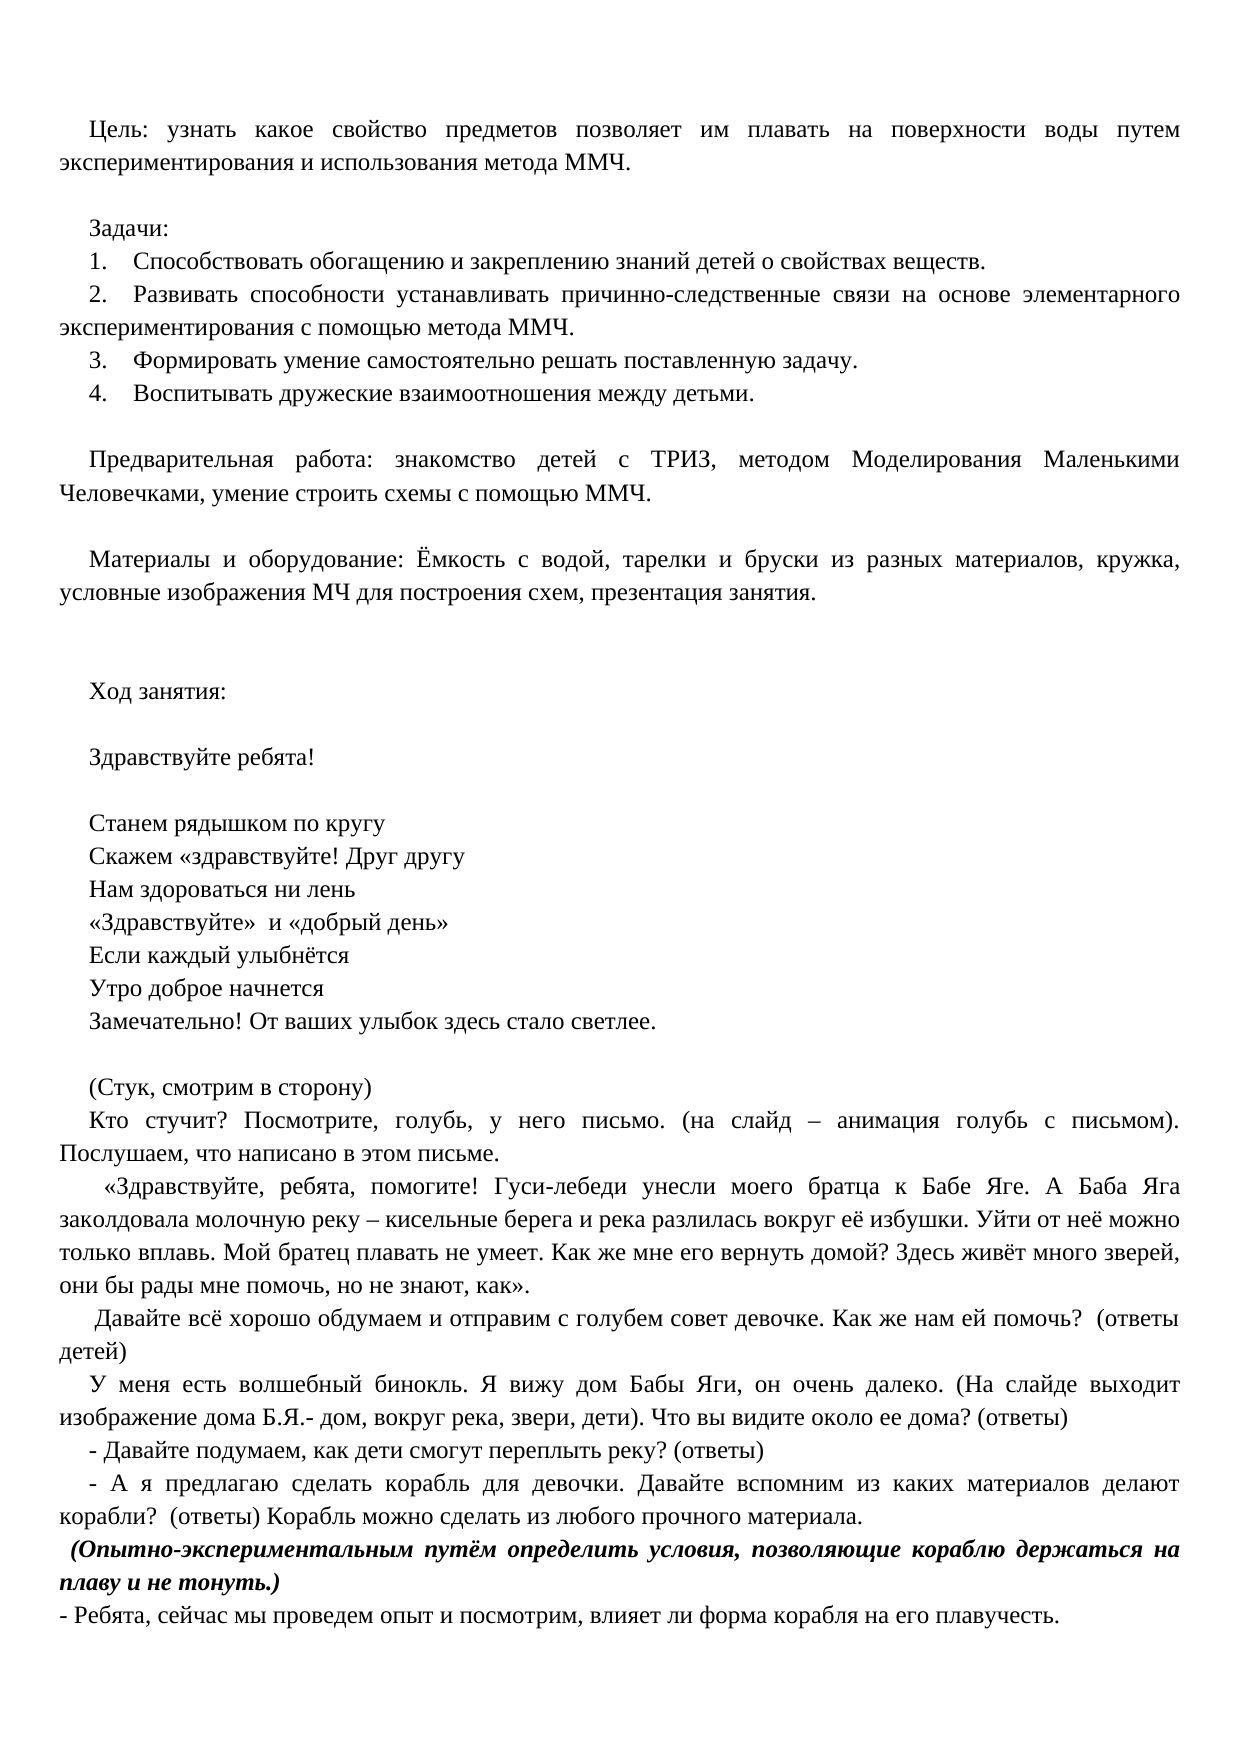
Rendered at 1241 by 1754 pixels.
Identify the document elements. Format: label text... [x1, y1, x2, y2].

text 4. Воспитывать дружеские взаимоотношения между детьми. [59, 378, 1181, 407]
text - А я предлагаю сделать корабль для девочки. Давайте вспомним из каких материалов делают корабли? (ответы) Корабль можно сделать из любого прочного материала. [59, 1468, 1181, 1530]
text Давайте всё хорошо обдумаем и отправим с голубем совет девочке. Как же нам ей помочь? (ответы детей) [59, 1303, 1181, 1365]
text (Стук, смотрим в сторону) [59, 1072, 1181, 1101]
text Станем рядышком по кругу [59, 808, 1181, 837]
text Нам здороваться ни лень [59, 874, 1181, 903]
text 1. Способствовать обогащению и закреплению знаний детей о свойствах веществ. [59, 246, 1181, 275]
text 2. Развивать способности устанавливать причинно-следственные связи на основе элементарного экспериментирования с помощью метода ММЧ. [59, 279, 1181, 341]
text (Опытно-экспериментальным путём определить условия, позволяющие кораблю держаться на плаву и не тонуть.) [59, 1534, 1181, 1596]
text Задачи: [59, 213, 1181, 242]
text 3. Формировать умение самостоятельно решать поставленную задачу. [59, 346, 1181, 374]
text Если каждый улыбнётся [59, 940, 1181, 969]
text Кто стучит? Посмотрите, голубь, у него письмо. (на слайд – анимация голубь с письмом). Послушаем, что написано в этом письме. [59, 1105, 1181, 1167]
text - Давайте подумаем, как дети смогут переплыть реку? (ответы) [59, 1435, 1181, 1464]
text Здравствуйте ребята! [59, 742, 1181, 771]
text Цель: узнать какое свойство предметов позволяет им плавать на поверхности воды путем экспериментирования и использования метода ММЧ. [59, 114, 1181, 176]
text Замечательно! От ваших улыбок здесь стало светлее. [59, 1006, 1181, 1035]
text «Здравствуйте» и «добрый день» [59, 907, 1181, 936]
text Утро доброе начнется [59, 973, 1181, 1002]
text Предварительная работа: знакомство детей с ТРИЗ, методом Моделирования Маленькими Человечками, умение строить схемы с помощью ММЧ. [59, 444, 1181, 506]
text Скажем «здравствуйте! Друг другу [59, 841, 1181, 869]
text У меня есть волшебный бинокль. Я вижу дом Бабы Яги, он очень далеко. (На слайде выходит изображение дома Б.Я.- дом, вокруг река, звери, дети). Что вы видите около ее дома? (ответы) [59, 1369, 1181, 1431]
text - Ребята, сейчас мы проведем опыт и посмотрим, влияет ли форма корабля на его плавучесть. [59, 1600, 1181, 1629]
text Материалы и оборудование: Ёмкость с водой, тарелки и бруски из разных материалов, кружка, условные изображения МЧ для построения схем, презентация занятия. [59, 544, 1181, 605]
text «Здравствуйте, ребята, помогите! Гуси-лебеди унесли моего братца к Бабе Яге. А Баба Яга заколдовала молочную реку – кисельные берега и река разлилась вокруг её избушки. Уйти от неё можно только вплавь. Мой братец плавать не умеет. Как же мне его вернуть домой? Здесь живёт много зверей, они бы рады мне помочь, но не знают, как». [59, 1171, 1181, 1299]
text Ход занятия: [59, 676, 1181, 704]
